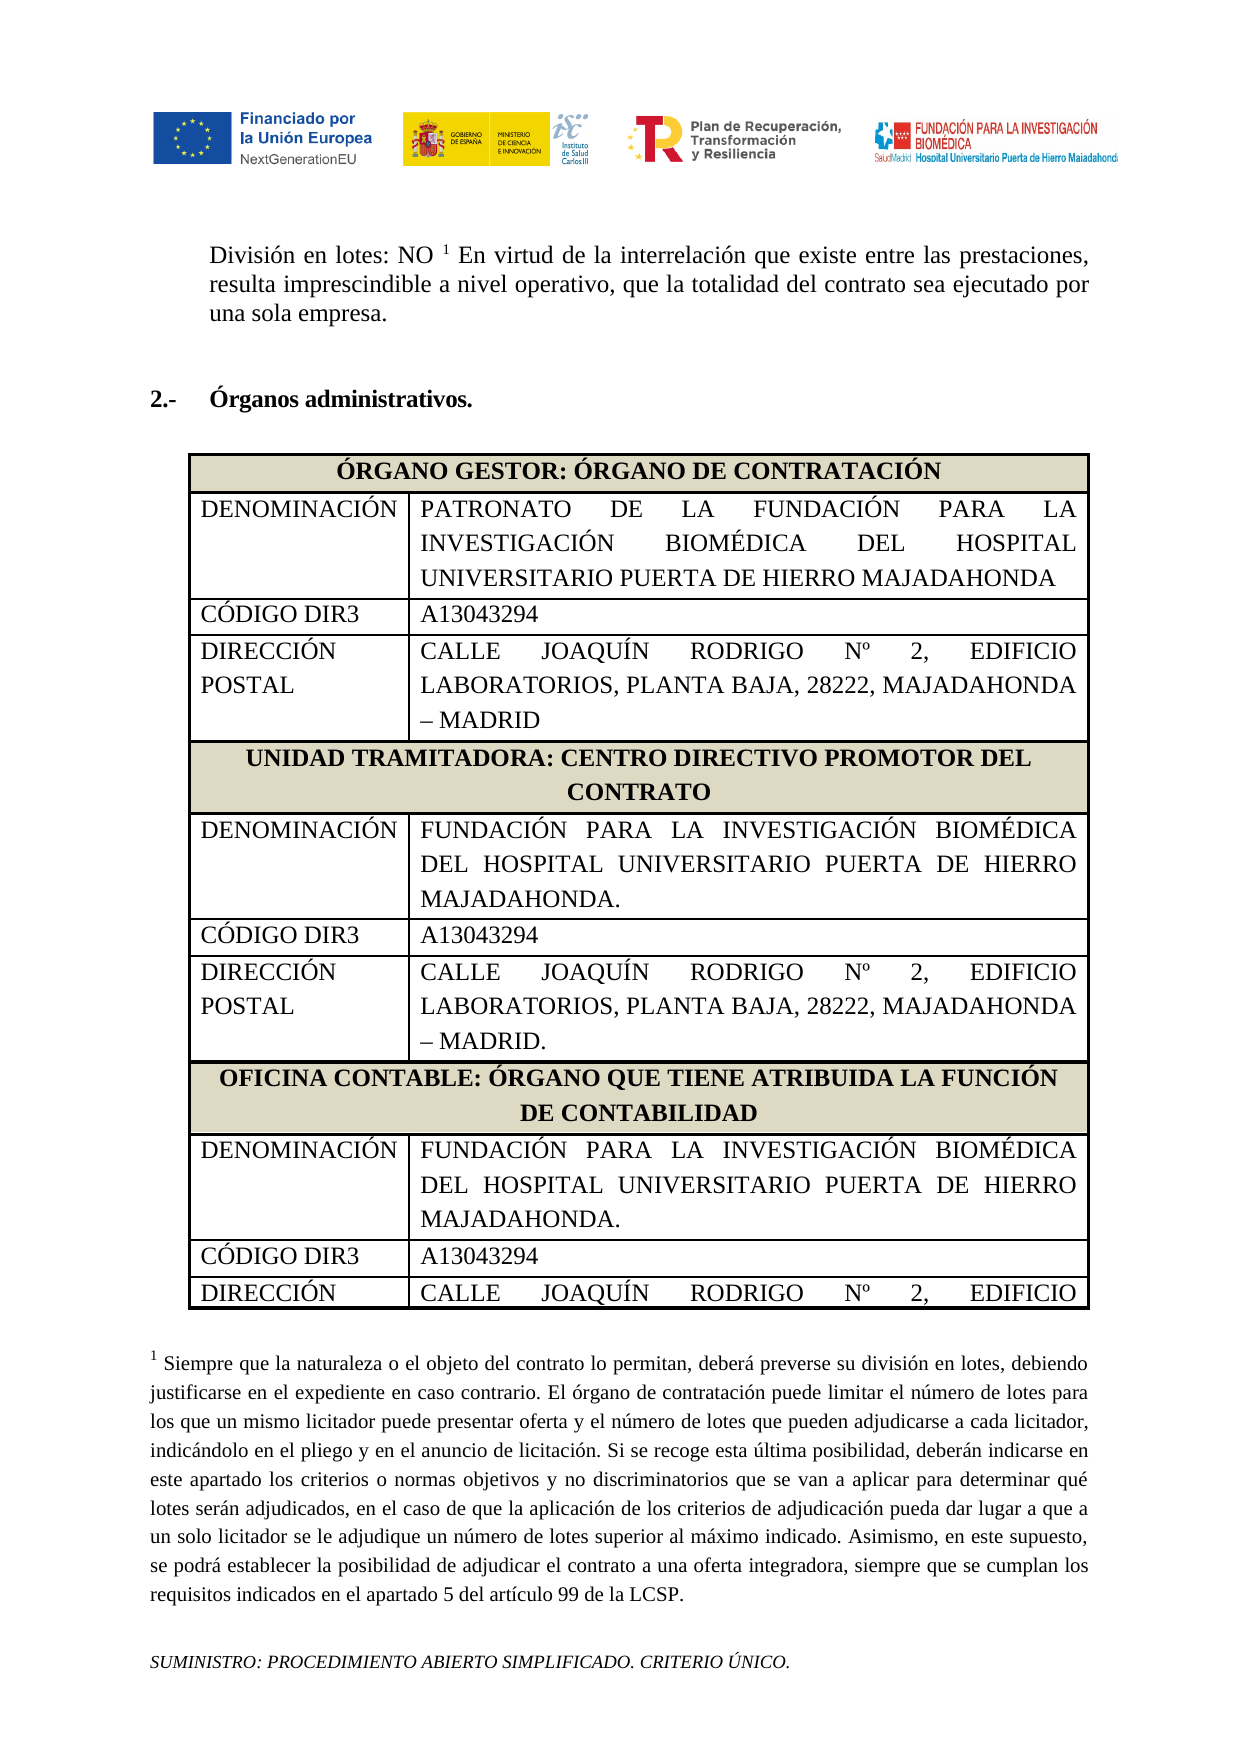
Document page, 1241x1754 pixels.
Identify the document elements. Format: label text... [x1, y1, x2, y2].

table_cell DIRECCIÓN POSTAL [191, 636, 408, 739]
table_cell CÓDIGO DIR3 [191, 920, 408, 955]
table_cell CALLE JOAQUÍN RODRIGO Nº 2, EDIFICIO LABORATORIOS, PLANTA BAJA, 28222, MAJADAHONDA – MADRID. [410, 1278, 1087, 1306]
table_cell DENOMINACIÓN [191, 815, 408, 918]
table_cell CÓDIGO DIR3 [191, 600, 408, 634]
table_cell A13043294 [410, 1241, 1087, 1276]
text División en lotes: NO En virtud de la interrelación que existe entre las prestaciones, resulta imprescindible a nivel operativo, que la totalidad del contrato sea ejecutado por una sola empresa. [209, 241, 1090, 327]
picture [150, 109, 374, 166]
table_header ÓRGANO GESTOR: ÓRGANO DE CONTRATACIÓN [191, 456, 1087, 491]
table_cell PATRONATO DE LA FUNDACIÓN PARA LA INVESTIGACIÓN BIOMÉDICA DEL HOSPITAL UNIVERSITARIO PUERTA DE HIERRO MAJADAHONDA [410, 494, 1087, 597]
table_cell CALLE JOAQUÍN RODRIGO Nº 2, EDIFICIO LABORATORIOS, PLANTA BAJA, 28222, MAJADAHONDA – MADRID. [410, 957, 1087, 1060]
text 2.- Órganos administrativos. [150, 384, 1090, 413]
table_cell DENOMINACIÓN [191, 1136, 408, 1239]
table_cell CALLE JOAQUÍN RODRIGO Nº 2, EDIFICIO LABORATORIOS, PLANTA BAJA, 28222, MAJADAHONDA – MADRID [410, 636, 1087, 739]
table_cell DENOMINACIÓN [191, 494, 408, 597]
picture [873, 117, 1118, 162]
table_cell DIRECCIÓN POSTAL [191, 1278, 408, 1306]
picture [403, 112, 593, 166]
table_cell OFICINA CONTABLE: ÓRGANO QUE TIENE ATRIBUIDA LA FUNCIÓN DE CONTABILIDAD [191, 1064, 1087, 1132]
table_cell UNIDAD TRAMITADORA: CENTRO DIRECTIVO PROMOTOR DEL CONTRATO [191, 743, 1087, 812]
table_cell DIRECCIÓN POSTAL [191, 957, 408, 1060]
table_cell CÓDIGO DIR3 [191, 1241, 408, 1276]
table_cell FUNDACIÓN PARA LA INVESTIGACIÓN BIOMÉDICA DEL HOSPITAL UNIVERSITARIO PUERTA DE HIERRO MAJADAHONDA. [410, 1136, 1087, 1239]
table_cell A13043294 [410, 920, 1087, 955]
picture [626, 109, 843, 166]
table_cell FUNDACIÓN PARA LA INVESTIGACIÓN BIOMÉDICA DEL HOSPITAL UNIVERSITARIO PUERTA DE HIERRO MAJADAHONDA. [410, 815, 1087, 918]
table_cell A13043294 [410, 600, 1087, 634]
